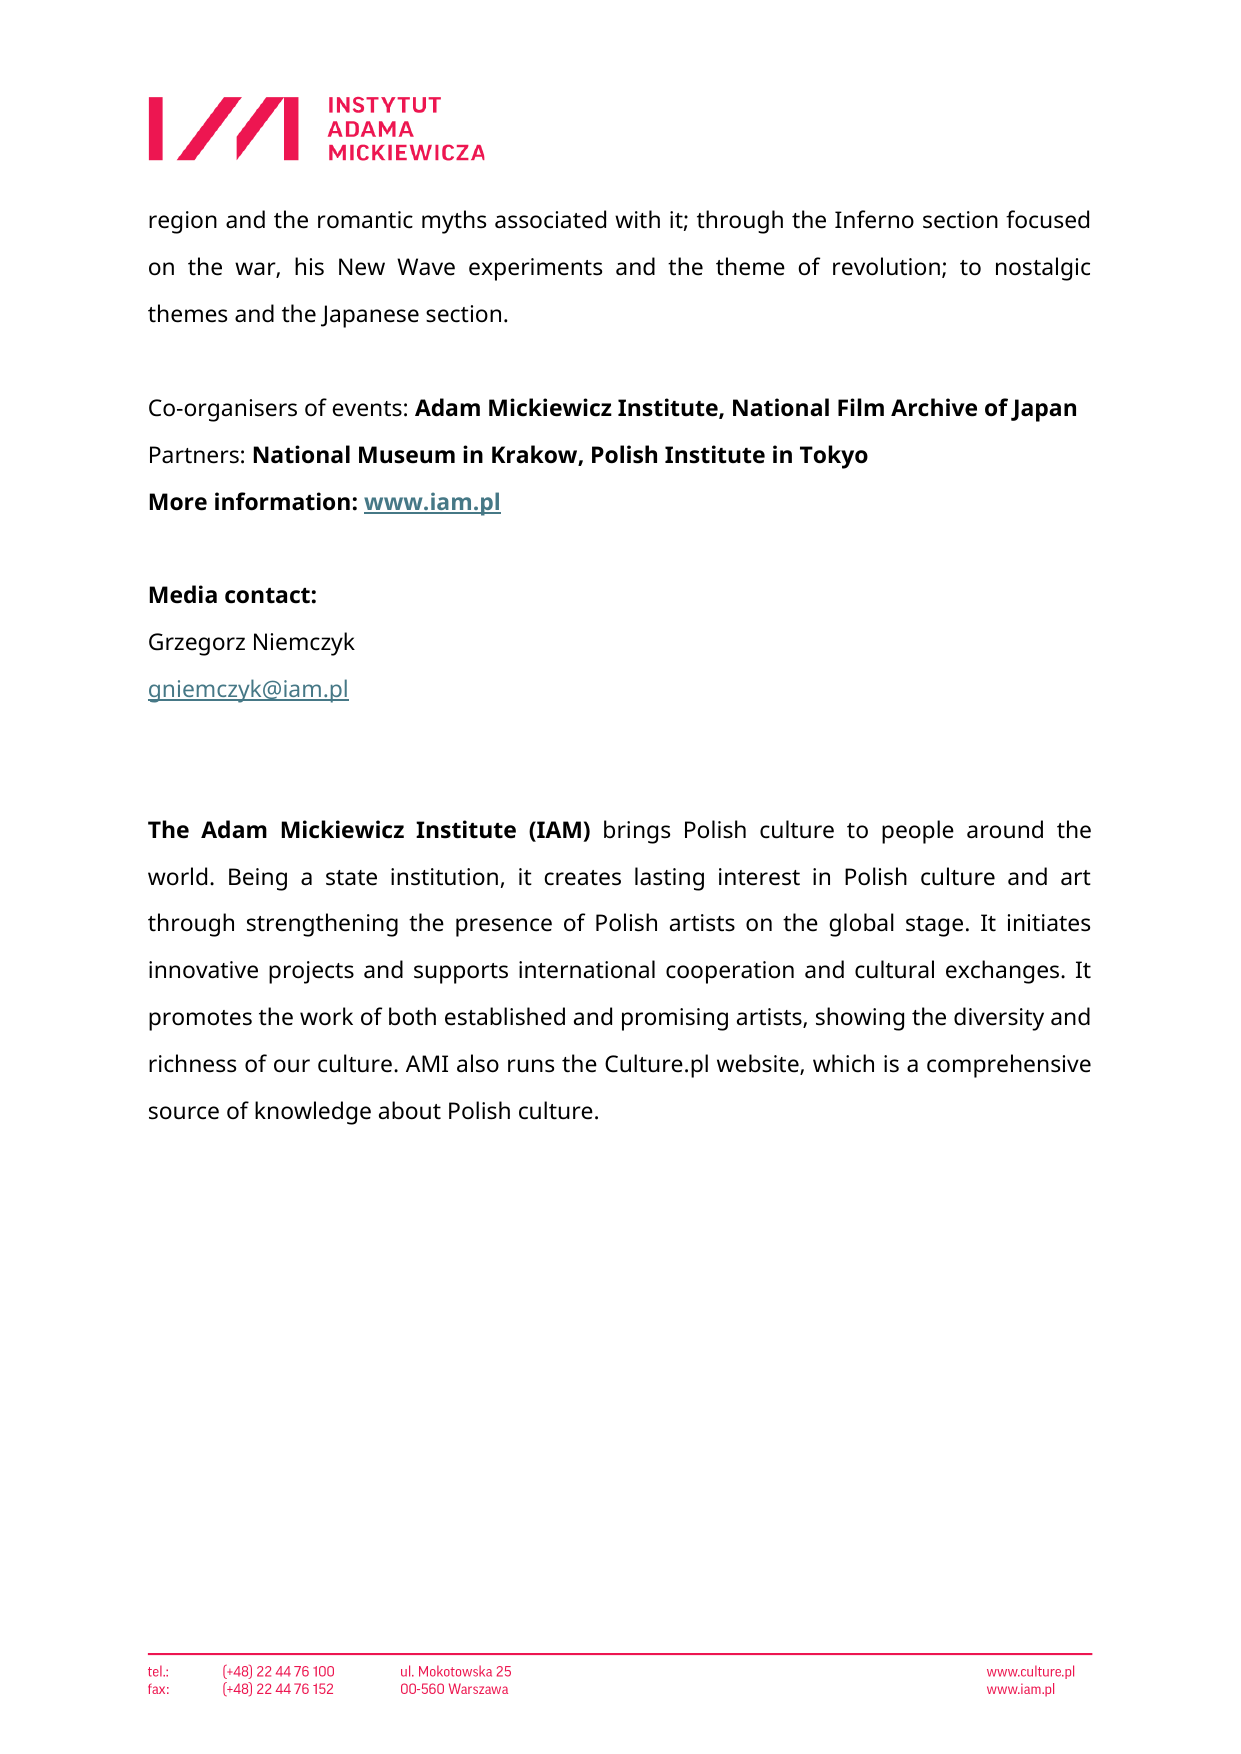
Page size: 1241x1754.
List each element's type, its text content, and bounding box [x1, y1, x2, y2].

text The Adam Mickiewicz Institute (IAM) brings Polish culture to people around the world. Being a state institution, it creates lasting interest in Polish culture and art through strengthening the presence of Polish artists on the global stage. It initiates innovative projects and supports international cooperation and cultural exchanges. It promotes the work of both established and promising artists, showing the diversity and richness of our culture. AMI also runs the Culture.pl website, which is a comprehensive source of knowledge about Polish culture. [148, 814, 1093, 1126]
text Co-organisers of events: Adam Mickiewicz Institute, National Film Archive of Japan [148, 392, 1093, 423]
text Media contact: [148, 579, 1093, 611]
picture [147, 1651, 1093, 1711]
text More information: www.iam.pl [148, 486, 1093, 517]
picture [148, 73, 485, 185]
text gniemczyk@iam.pl [148, 673, 1093, 704]
text Grzegorz Niemczyk [148, 626, 1093, 657]
text Partners: National Museum in Krakow, Polish Institute in Tokyo [148, 439, 1093, 470]
